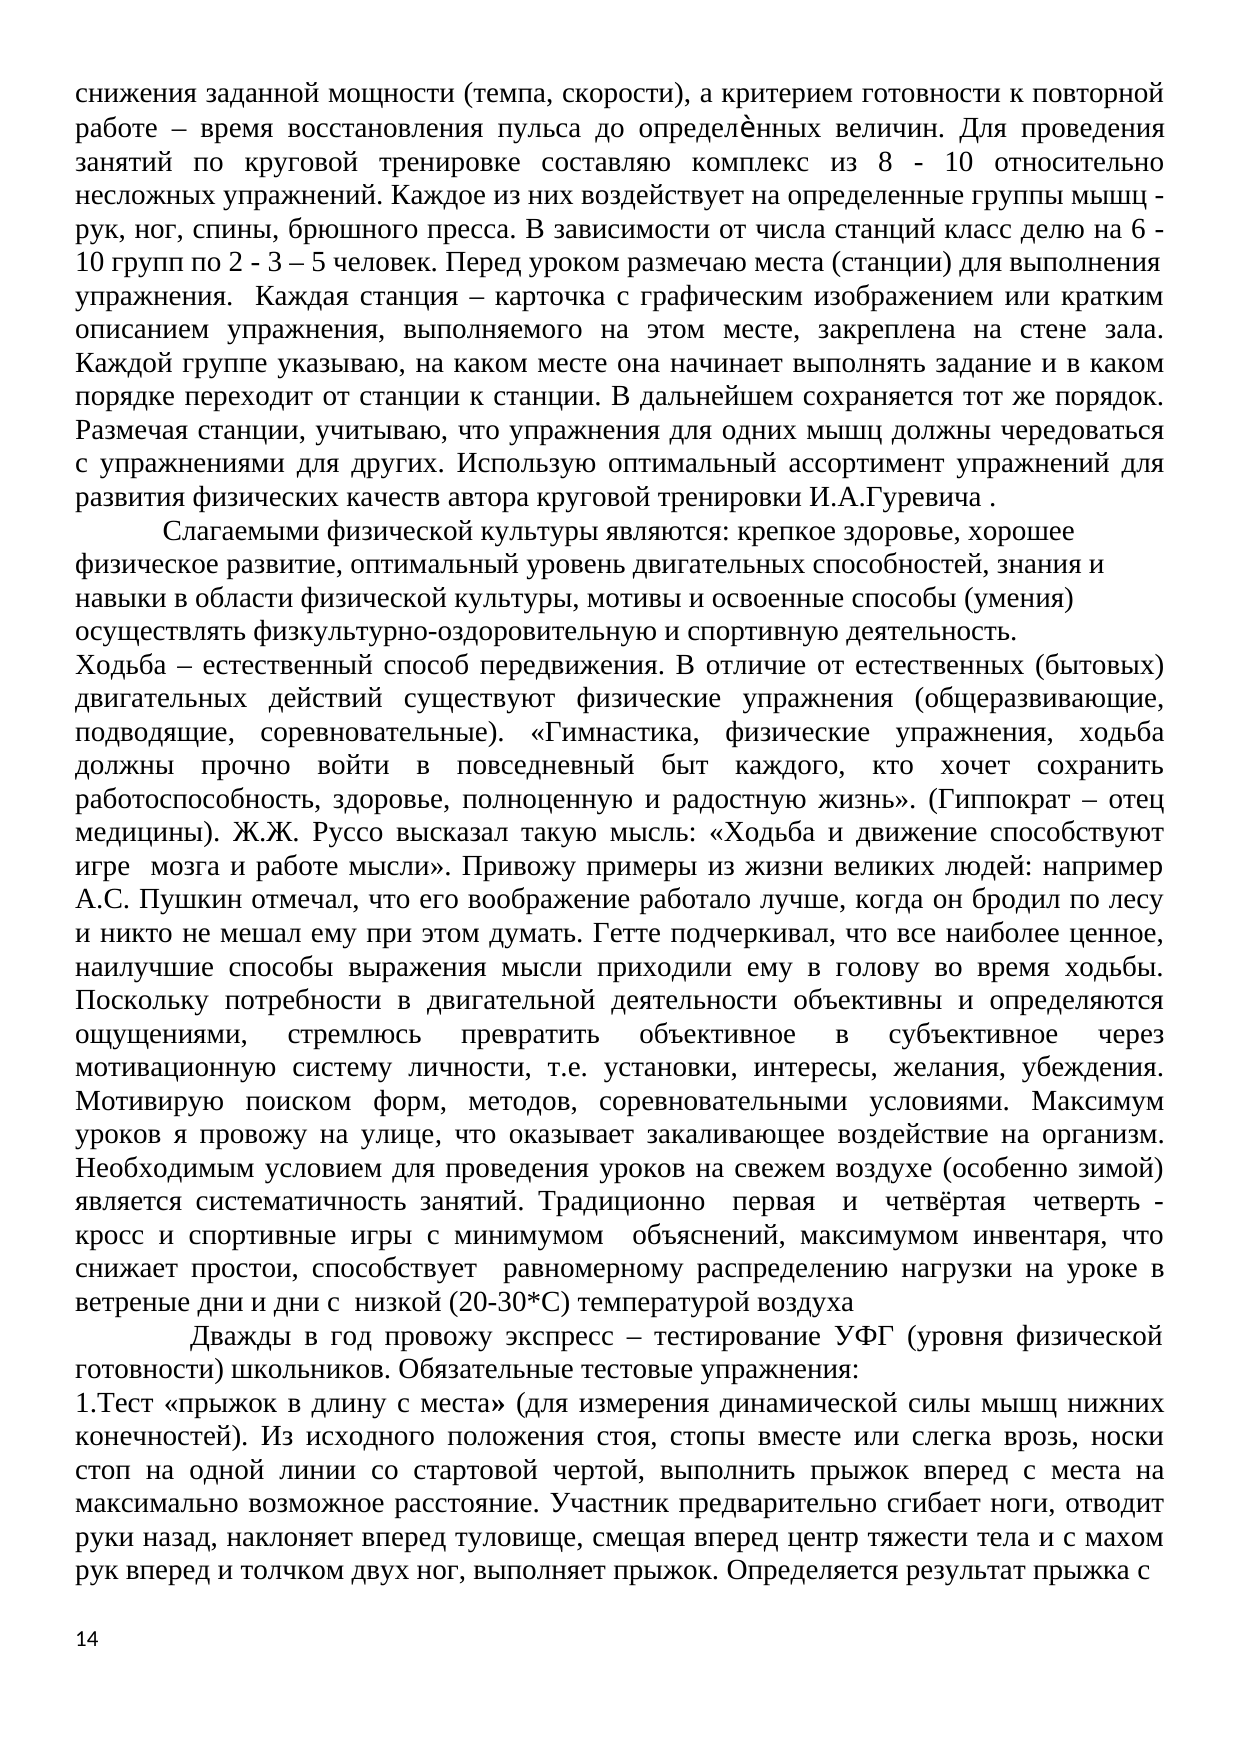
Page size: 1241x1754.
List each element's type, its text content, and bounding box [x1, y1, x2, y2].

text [75, 75, 1165, 278]
text Дважды в год провожу экспресс – тестирование УФГ (уровня физической готовности) школьников. Обязательные тестовые упражнения: [75, 1318, 1165, 1385]
text 1.Тест «прыжок в длину с места» (для измерения динамической силы мышц нижних конечностей). Из исходного положения стоя, стопы вместе или слегка врозь, носки стоп на одной линии со стартовой чертой, выполнить прыжок вперед с места на максимально возможное расстояние. Участник предварительно сгибает ноги, отводит руки назад, наклоняет вперед туловище, смещая вперед центр тяжести тела и с махом рук вперед и толчком двух ног, выполняет прыжок. Определяется результат прыжка с [75, 1385, 1165, 1586]
text упражнения. Каждая станция – карточка с графическим изображением или кратким описанием упражнения, выполняемого на этом месте, закреплена на стене зала. Каждой группе указываю, на каком месте она начинает выполнять задание и в каком порядке переходит от станции к станции. В дальнейшем сохраняется тот же порядок. Размечая станции, учитываю, что упражнения для одних мышц должны чередоваться с упражнениями для других. Использую оптимальный ассортимент упражнений для развития физических качеств автора круговой тренировки И.А.Гуревича . [75, 278, 1165, 513]
text Ходьба – естественный способ передвижения. В отличие от естественных (бытовых) двигательных действий существуют физические упражнения (общеразвивающие, подводящие, соревновательные). «Гимнастика, физические упражнения, ходьба должны прочно войти в повседневный быт каждого, кто хочет сохранить работоспособность, здоровье, полноценную и радостную жизнь». (Гиппократ – отец медицины). Ж.Ж. Руссо высказал такую мысль: «Ходьба и движение способствуют игре мозга и работе мысли». Привожу примеры из жизни великих людей: например А.С. Пушкин отмечал, что его воображение работало лучше, когда он бродил по лесу и никто не мешал ему при этом думать. Гетте подчеркивал, что все наиболее ценное, наилучшие способы выражения мысли приходили ему в голову во время ходьбы. Поскольку потребности в двигательной деятельности объективны и определяются ощущениями, стремлюсь превратить объективное в субъективное через мотивационную систему личности, т.е. установки, интересы, желания, убеждения. Мотивирую поиском форм, методов, соревновательными условиями. Максимум уроков я провожу на улице, что оказывает закаливающее воздействие на организм. Необходимым условием для проведения уроков на свежем воздухе (особенно зимой) является систематичность занятий. Традиционно первая и четвёртая четверть - кросс и спортивные игры с минимумом объяснений, максимумом инвентаря, что снижает простои, способствует равномерному распределению нагрузки на уроке в ветреные дни и дни с низкой (20-30*С) температурой воздуха [75, 647, 1165, 1318]
text Слагаемыми физической культуры являются: крепкое здоровье, хорошее физическое развитие, оптимальный уровень двигательных способностей, знания и навыки в области физической культуры, мотивы и освоенные способы (умения) осуществлять физкультурно-оздоровительную и спортивную деятельность. [75, 513, 1165, 647]
